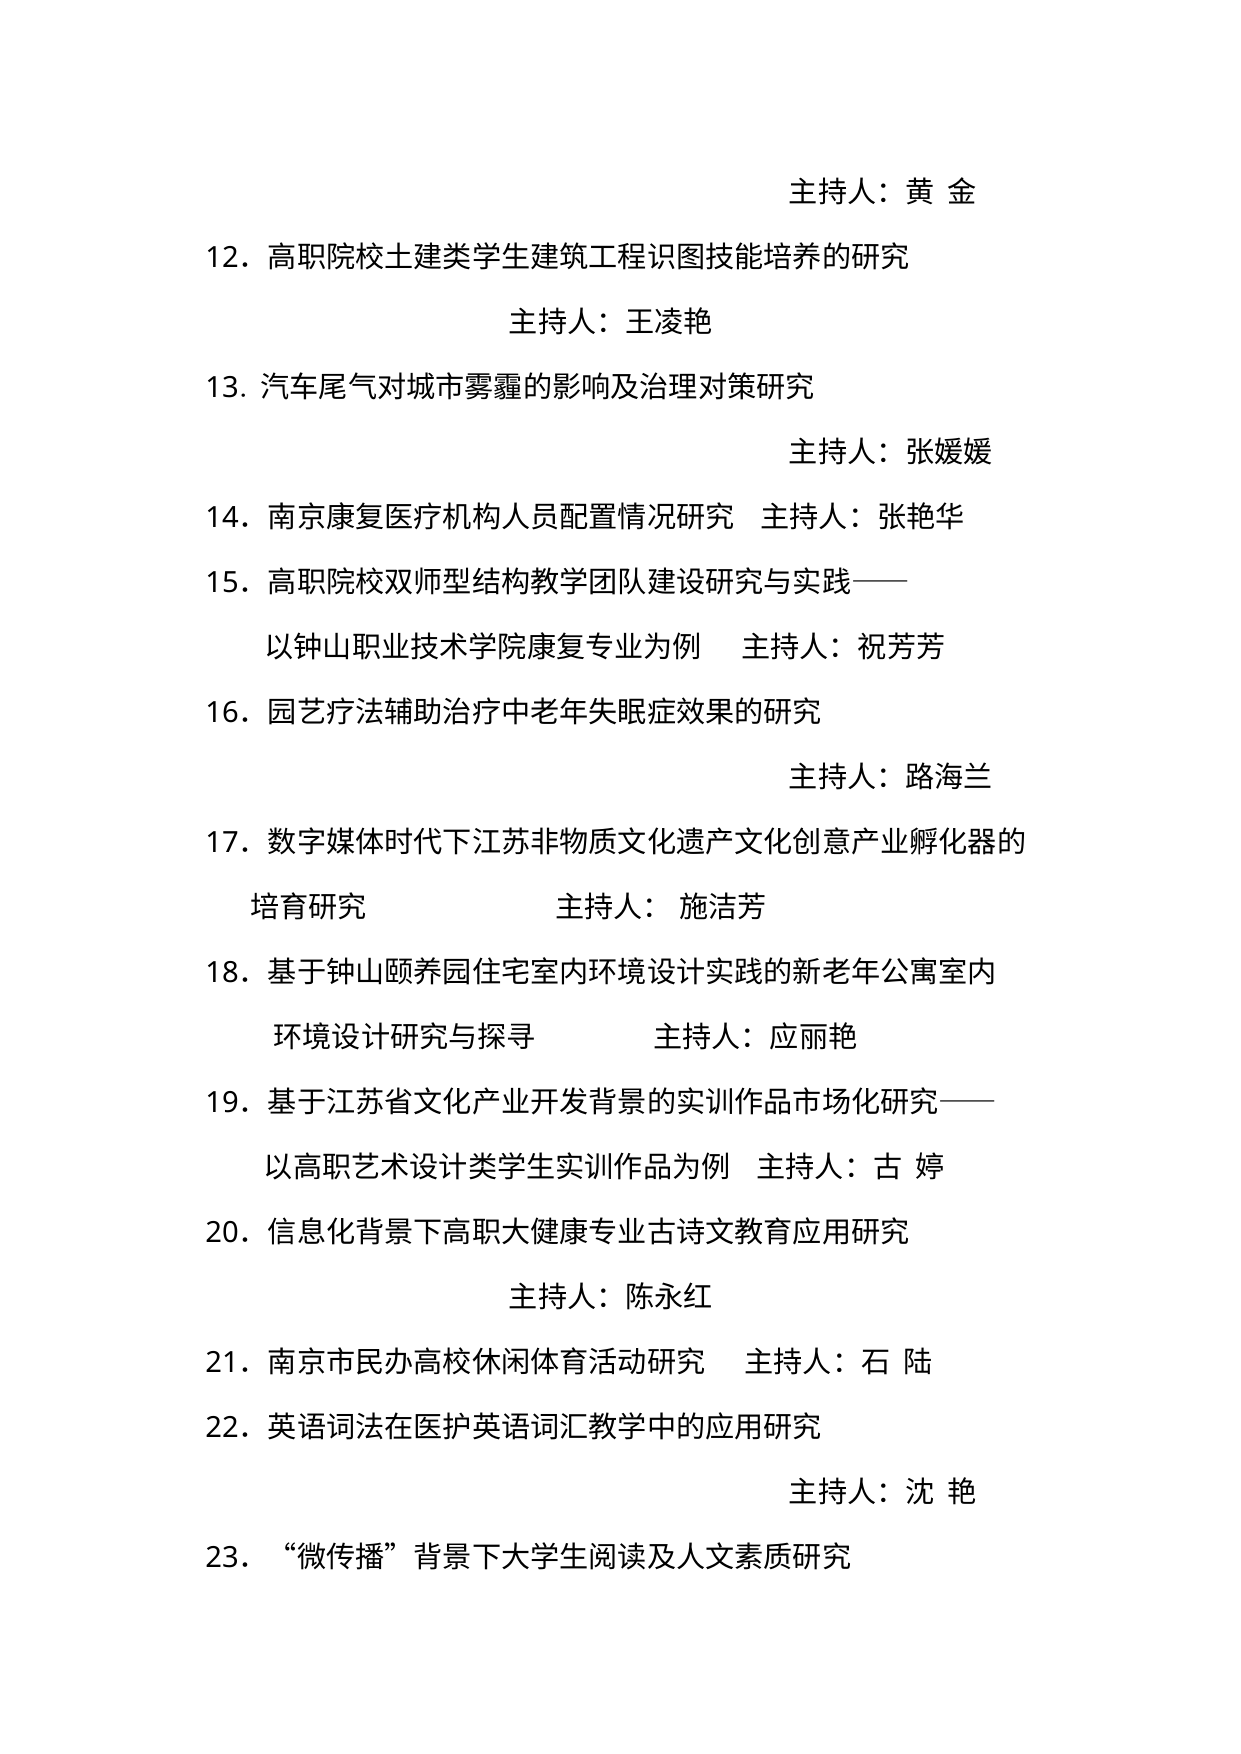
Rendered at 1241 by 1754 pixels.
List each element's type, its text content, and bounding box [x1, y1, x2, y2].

text 主持人：沈 艳 [789, 1458, 1092, 1523]
text 培育研究 主持人： 施洁芳 [148, 873, 1092, 938]
text 主持人：王凌艳 [205, 288, 1092, 353]
text 21．南京市民办高校休闲体育活动研究 主持人：石 陆 [205, 1328, 1092, 1393]
text 13．汽车尾气对城市雾霾的影响及治理对策研究 [205, 353, 1092, 418]
text 以高职艺术设计类学生实训作品为例 主持人：古 婷 [264, 1133, 1092, 1198]
text 环境设计研究与探寻 主持人：应丽艳 [171, 1003, 1092, 1068]
text 20．信息化背景下高职大健康专业古诗文教育应用研究 [205, 1198, 1092, 1263]
text 23．“微传播”背景下大学生阅读及人文素质研究 [205, 1523, 1092, 1588]
text 15．高职院校双师型结构教学团队建设研究与实践—— [205, 548, 1092, 613]
text 主持人：陈永红 [205, 1263, 1092, 1328]
text 19．基于江苏省文化产业开发背景的实训作品市场化研究—— [205, 1068, 1092, 1133]
text 主持人：黄 金 [789, 158, 1092, 223]
text 主持人：张媛媛 [789, 418, 1092, 483]
text 16．园艺疗法辅助治疗中老年失眠症效果的研究 [205, 678, 1092, 743]
text 14．南京康复医疗机构人员配置情况研究 主持人：张艳华 [205, 483, 1092, 548]
text 22．英语词法在医护英语词汇教学中的应用研究 [205, 1393, 1092, 1458]
text 12．高职院校土建类学生建筑工程识图技能培养的研究 [205, 223, 1092, 288]
text 主持人：路海兰 [789, 743, 1092, 808]
text 17．数字媒体时代下江苏非物质文化遗产文化创意产业孵化器的 [205, 808, 1092, 873]
text 以钟山职业技术学院康复专业为例 主持人：祝芳芳 [148, 613, 1092, 678]
text 18．基于钟山颐养园住宅室内环境设计实践的新老年公寓室内 [205, 938, 1092, 1003]
